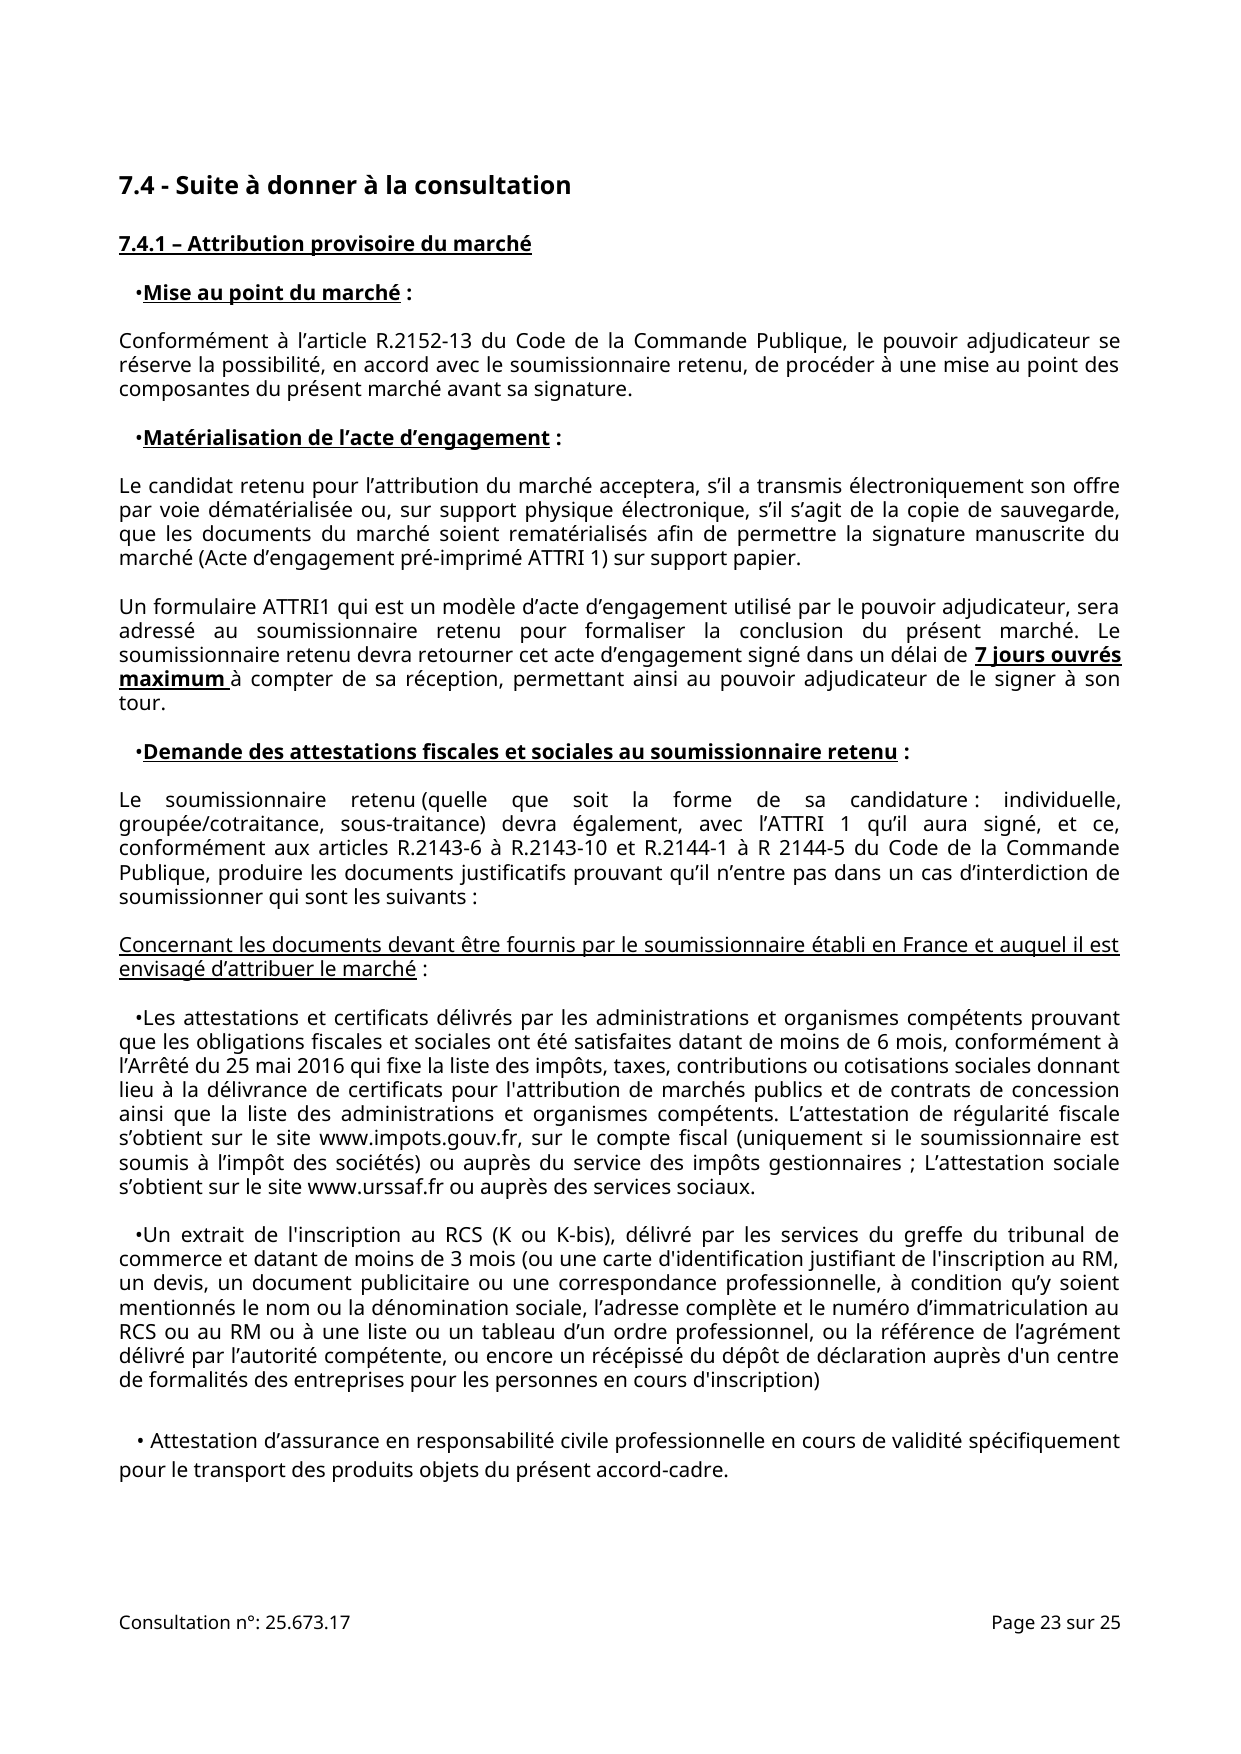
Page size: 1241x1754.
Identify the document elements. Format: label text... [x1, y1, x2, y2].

text •Les attestations et certificats délivrés par les administrations et organismes compétents prouvant que les obligations fiscales et sociales ont été satisfaites datant de moins de 6 mois, conformément à l’Arrêté du 25 mai 2016 qui fixe la liste des impôts, taxes, contributions ou cotisations sociales donnant lieu à la délivrance de certificats pour l'attribution de marchés publics et de contrats de concession ainsi que la liste des administrations et organismes compétents. L’attestation de régularité fiscale s’obtient sur le site www.impots.gouv.fr, sur le compte fiscal (uniquement si le soumissionnaire est soumis à l’impôt des sociétés) ou auprès du service des impôts gestionnaires ; L’attestation sociale s’obtient sur le site www.urssaf.fr ou auprès des services sociaux. [119, 1006, 1121, 1199]
text Le soumissionnaire retenu (quelle que soit la forme de sa candidature : individuelle, groupée/cotraitance, sous-traitance) devra également, avec l’ATTRI 1 qu’il aura signé, et ce, conformément aux articles R.2143-6 à R.2143-10 et R.2144-1 à R 2144-5 du Code de la Commande Publique, produire les documents justificatifs prouvant qu’il n’entre pas dans un cas d’interdiction de soumissionner qui sont les suivants : [119, 788, 1121, 909]
text Concernant les documents devant être fournis par le soumissionnaire établi en France et auquel il est envisagé d’attribuer le marché : [119, 933, 1121, 982]
subtitle 7.4 - Suite à donner à la consultation [119, 168, 1121, 202]
text •Matérialisation de l’acte d’engagement : [119, 426, 1121, 450]
text •Demande des attestations fiscales et sociales au soumissionnaire retenu : [119, 740, 1121, 764]
text •Un extrait de l'inscription au RCS (K ou K-bis), délivré par les services du greffe du tribunal de commerce et datant de moins de 3 mois (ou une carte d'identification justifiant de l'inscription au RM, un devis, un document publicitaire ou une correspondance professionnelle, à condition qu’y soient mentionnés le nom ou la dénomination sociale, l’adresse complète et le numéro d’immatriculation au RCS ou au RM ou à une liste ou un tableau d’un ordre professionnel, ou la référence de l’agrément délivré par l’autorité compétente, ou encore un récépissé du dépôt de déclaration auprès d'un centre de formalités des entreprises pour les personnes en cours d'inscription) [119, 1223, 1121, 1392]
text 7.4.1 – Attribution provisoire du marché [119, 232, 1121, 257]
text Conformément à l’article R.2152-13 du Code de la Commande Publique, le pouvoir adjudicateur se réserve la possibilité, en accord avec le soumissionnaire retenu, de procéder à une mise au point des composantes du présent marché avant sa signature. [119, 329, 1121, 402]
text • Attestation d’assurance en responsabilité civile professionnelle en cours de validité spécifiquement pour le transport des produits objets du présent accord-cadre. [119, 1426, 1121, 1483]
text Le candidat retenu pour l’attribution du marché acceptera, s’il a transmis électroniquement son offre par voie dématérialisée ou, sur support physique électronique, s’il s’agit de la copie de sauvegarde, que les documents du marché soient rematérialisés afin de permettre la signature manuscrite du marché (Acte d’engagement pré-imprimé ATTRI 1) sur support papier. [119, 474, 1121, 571]
text •Mise au point du marché : [119, 281, 1121, 305]
text Un formulaire ATTRI1 qui est un modèle d’acte d’engagement utilisé par le pouvoir adjudicateur, sera adressé au soumissionnaire retenu pour formaliser la conclusion du présent marché. Le soumissionnaire retenu devra retourner cet acte d’engagement signé dans un délai de 7 jours ouvrés maximum à compter de sa réception, permettant ainsi au pouvoir adjudicateur de le signer à son tour. [119, 595, 1121, 716]
